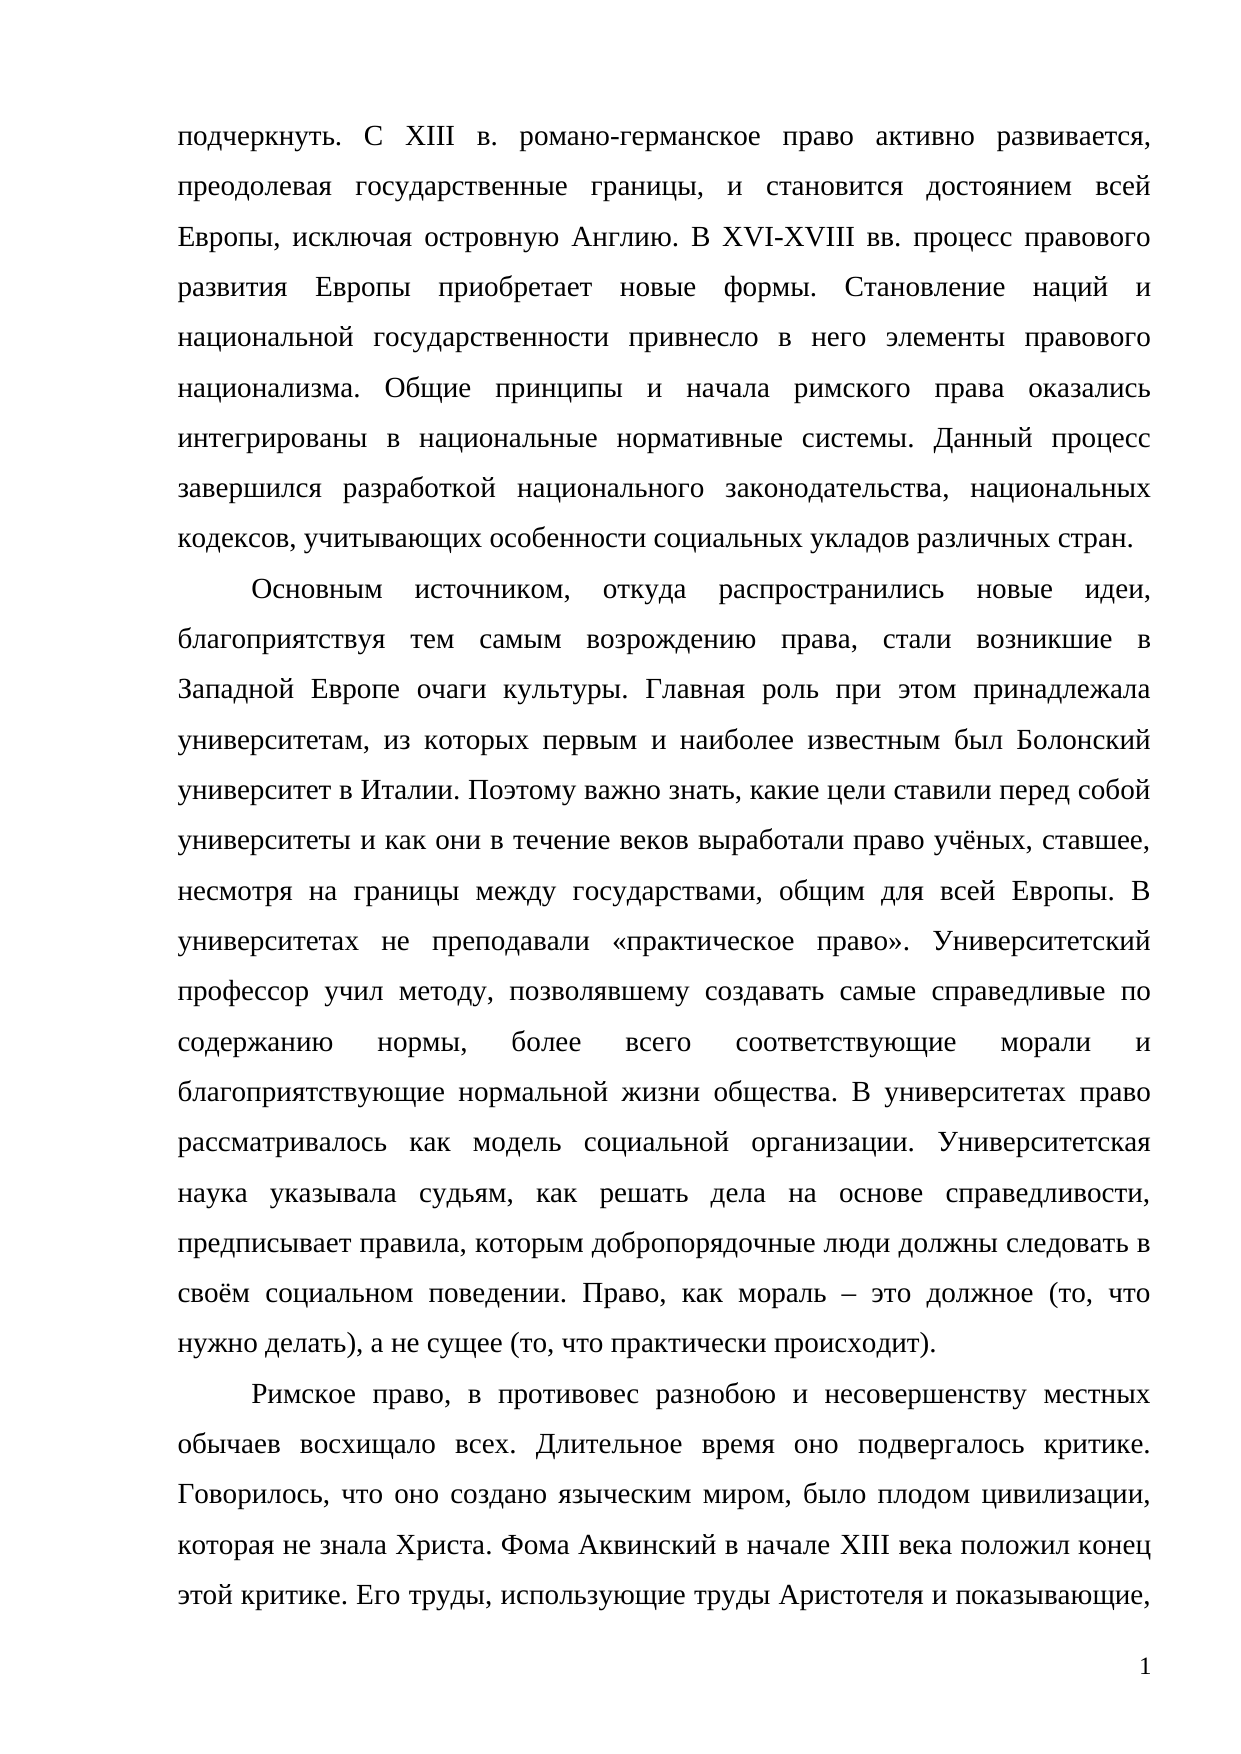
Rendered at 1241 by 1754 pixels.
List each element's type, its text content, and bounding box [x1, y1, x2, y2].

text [177, 118, 1152, 554]
text Основным источником, откуда распространились новые идеи, благоприятствуя тем самым возрождению права, стали возникшие в Западной Европе очаги культуры. Главная роль при этом принадлежала университетам, из которых первым и наиболее известным был Болонский университет в Италии. Поэтому важно знать, какие цели ставили перед собой университеты и как они в течение веков выработали право учёных, ставшее, несмотря на границы между государствами, общим для всей Европы. В университетах не преподавали «практическое право». Университетский профессор учил методу, позволявшему создавать самые справедливые по содержанию нормы, более всего соответствующие морали и благоприятствующие нормальной жизни общества. В университетах право рассматривалось как модель социальной организации. Университетская наука указывала судьям, как решать дела на основе справедливости, предписывает правила, которым добропорядочные люди должны следовать в своём социальном поведении. Право, как мораль – это должное (то, что нужно делать), а не сущее (то, что практически происходит). [177, 571, 1152, 1359]
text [177, 1376, 1152, 1611]
